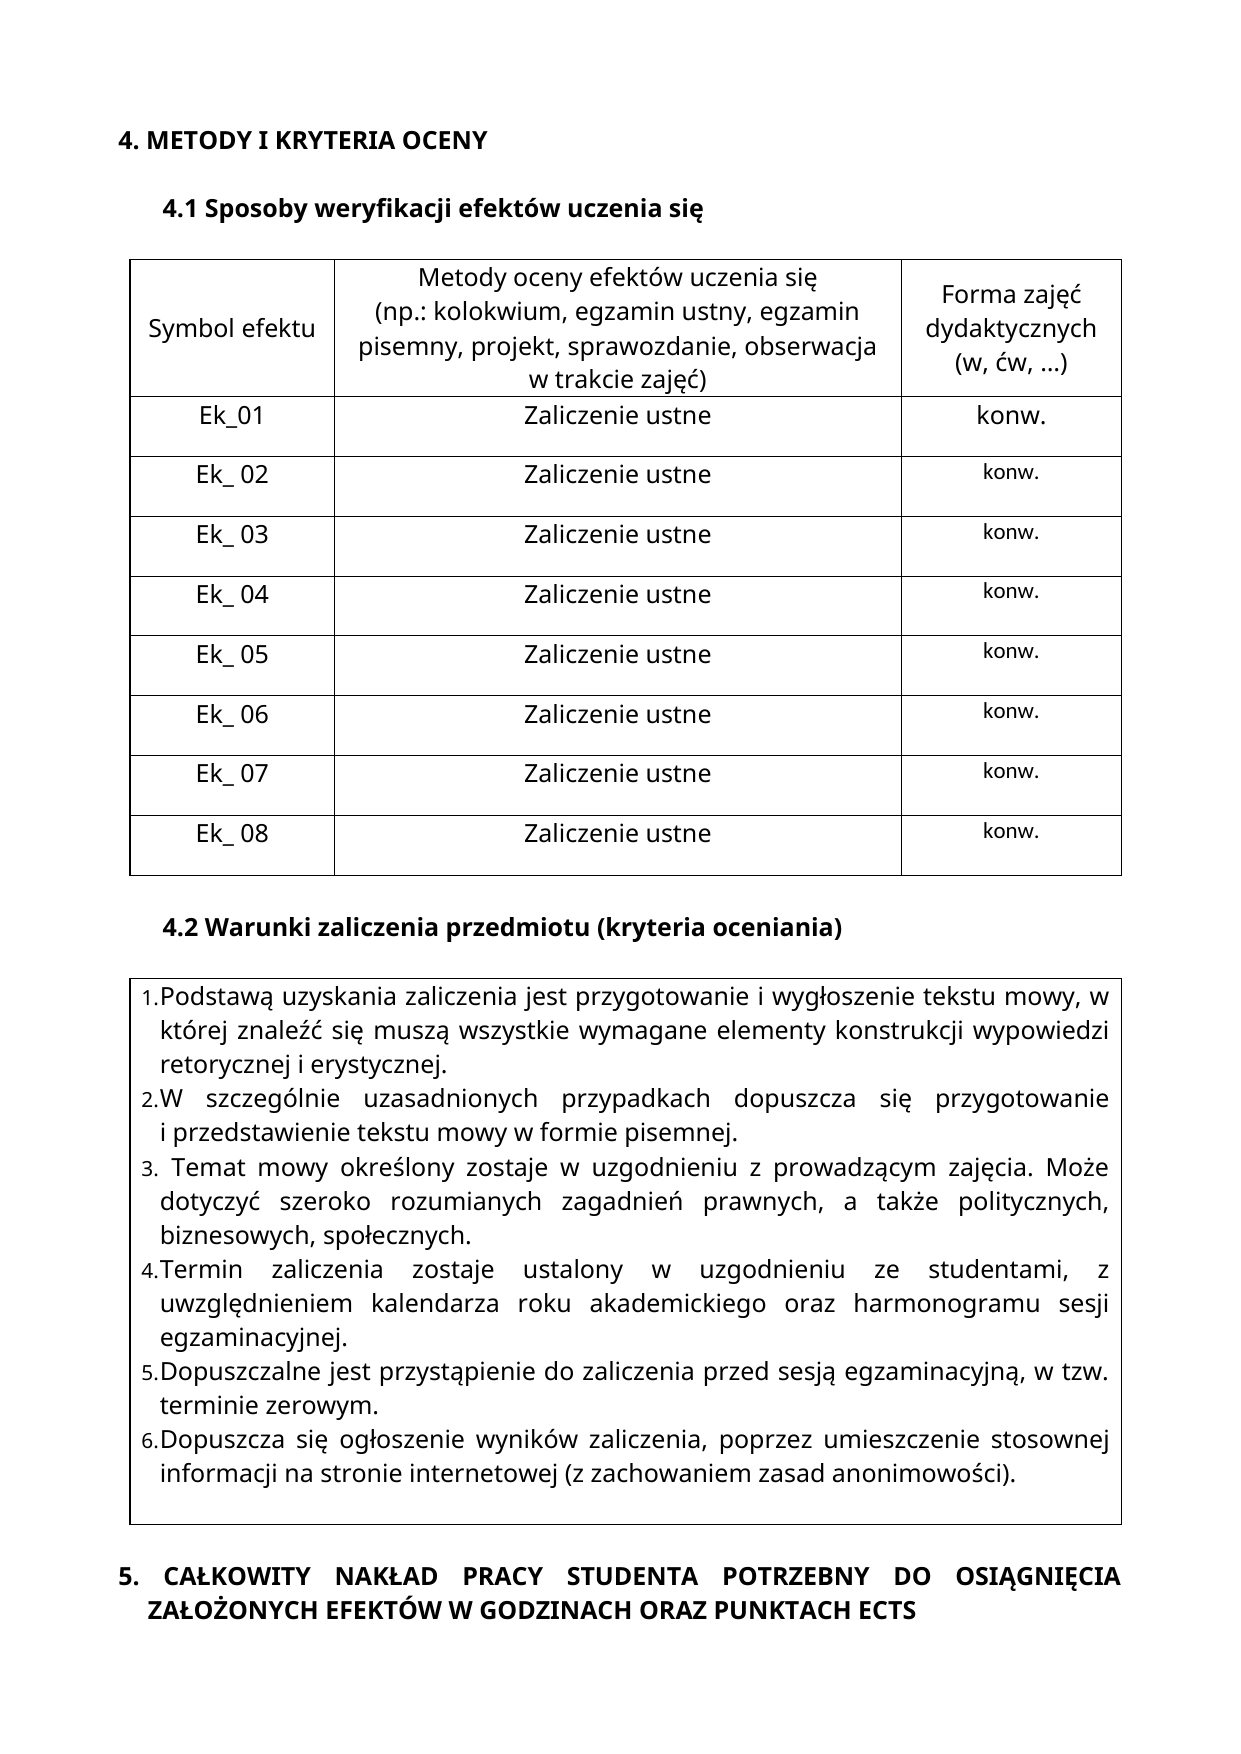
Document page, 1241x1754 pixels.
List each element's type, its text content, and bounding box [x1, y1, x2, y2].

table_cell Zaliczenie ustne [335, 517, 901, 576]
table_cell Zaliczenie ustne [335, 397, 901, 456]
table_cell Zaliczenie ustne [335, 816, 901, 874]
table_cell Ek_ 04 [131, 577, 334, 635]
table_cell konw. [902, 457, 1121, 516]
table_cell Ek_ 06 [131, 696, 334, 755]
table_header Forma zajęć dydaktycznych (w, ćw, …) [902, 260, 1121, 396]
table_cell konw. [902, 816, 1121, 874]
text 4. METODY I KRYTERIA OCENY [118, 123, 1122, 157]
table_cell konw. [902, 696, 1121, 755]
table_cell konw. [902, 577, 1121, 635]
table_cell Ek_ 03 [131, 517, 334, 576]
table_cell Zaliczenie ustne [335, 577, 901, 635]
table_header Metody oceny efektów uczenia się (np.: kolokwium, egzamin ustny, egzamin pisemny, projekt, sprawozdanie, obserwacja w trakcie zajęć) [335, 260, 901, 396]
table_cell Ek_ 07 [131, 756, 334, 815]
table_cell Zaliczenie ustne [335, 756, 901, 815]
table_cell konw. [902, 756, 1121, 815]
table_header Symbol efektu [131, 260, 334, 396]
table_cell Ek_01 [131, 397, 334, 456]
table_header Podstawą uzyskania zaliczenia jest przygotowanie i wygłoszenie tekstu mowy, w której znaleźć się muszą wszystkie wymagane elementy konstrukcji wypowiedzi retorycznej i erystycznej. W szczególnie uzasadnionych przypadkach dopuszcza się przygotowanie i przedstawienie tekstu mowy w formie pisemnej. Temat mowy określony zostaje w uzgodnieniu z prowadzącym zajęcia. Może dotyczyć szeroko rozumianych zagadnień prawnych, a także politycznych, biznesowych, społecznych. Termin zaliczenia zostaje ustalony w uzgodnieniu ze studentami, z uwzględnieniem kalendarza roku akademickiego oraz harmonogramu sesji egzaminacyjnej. Dopuszczalne jest przystąpienie do zaliczenia przed sesją egzaminacyjną, w tzw. terminie zerowym. Dopuszcza się ogłoszenie wyników zaliczenia, poprzez umieszczenie stosownej informacji na stronie internetowej (z zachowaniem zasad anonimowości). [131, 979, 1121, 1524]
table_cell konw. [902, 636, 1121, 695]
table_cell Ek_ 02 [131, 457, 334, 516]
text 5. CAŁKOWITY NAKŁAD PRACY STUDENTA POTRZEBNY DO OSIĄGNIĘCIA ZAŁOŻONYCH EFEKTÓW W GODZINACH ORAZ PUNKTACH ECTS [118, 1559, 1122, 1627]
table_cell Zaliczenie ustne [335, 696, 901, 755]
table_cell Zaliczenie ustne [335, 636, 901, 695]
text 4.1 Sposoby weryfikacji efektów uczenia się [162, 191, 1122, 225]
table_cell konw. [902, 517, 1121, 576]
table_cell Ek_ 05 [131, 636, 334, 695]
table_cell Ek_ 08 [131, 816, 334, 874]
table_cell Zaliczenie ustne [335, 457, 901, 516]
table_cell konw. [902, 397, 1121, 456]
text 4.2 Warunki zaliczenia przedmiotu (kryteria oceniania) [162, 910, 1122, 944]
